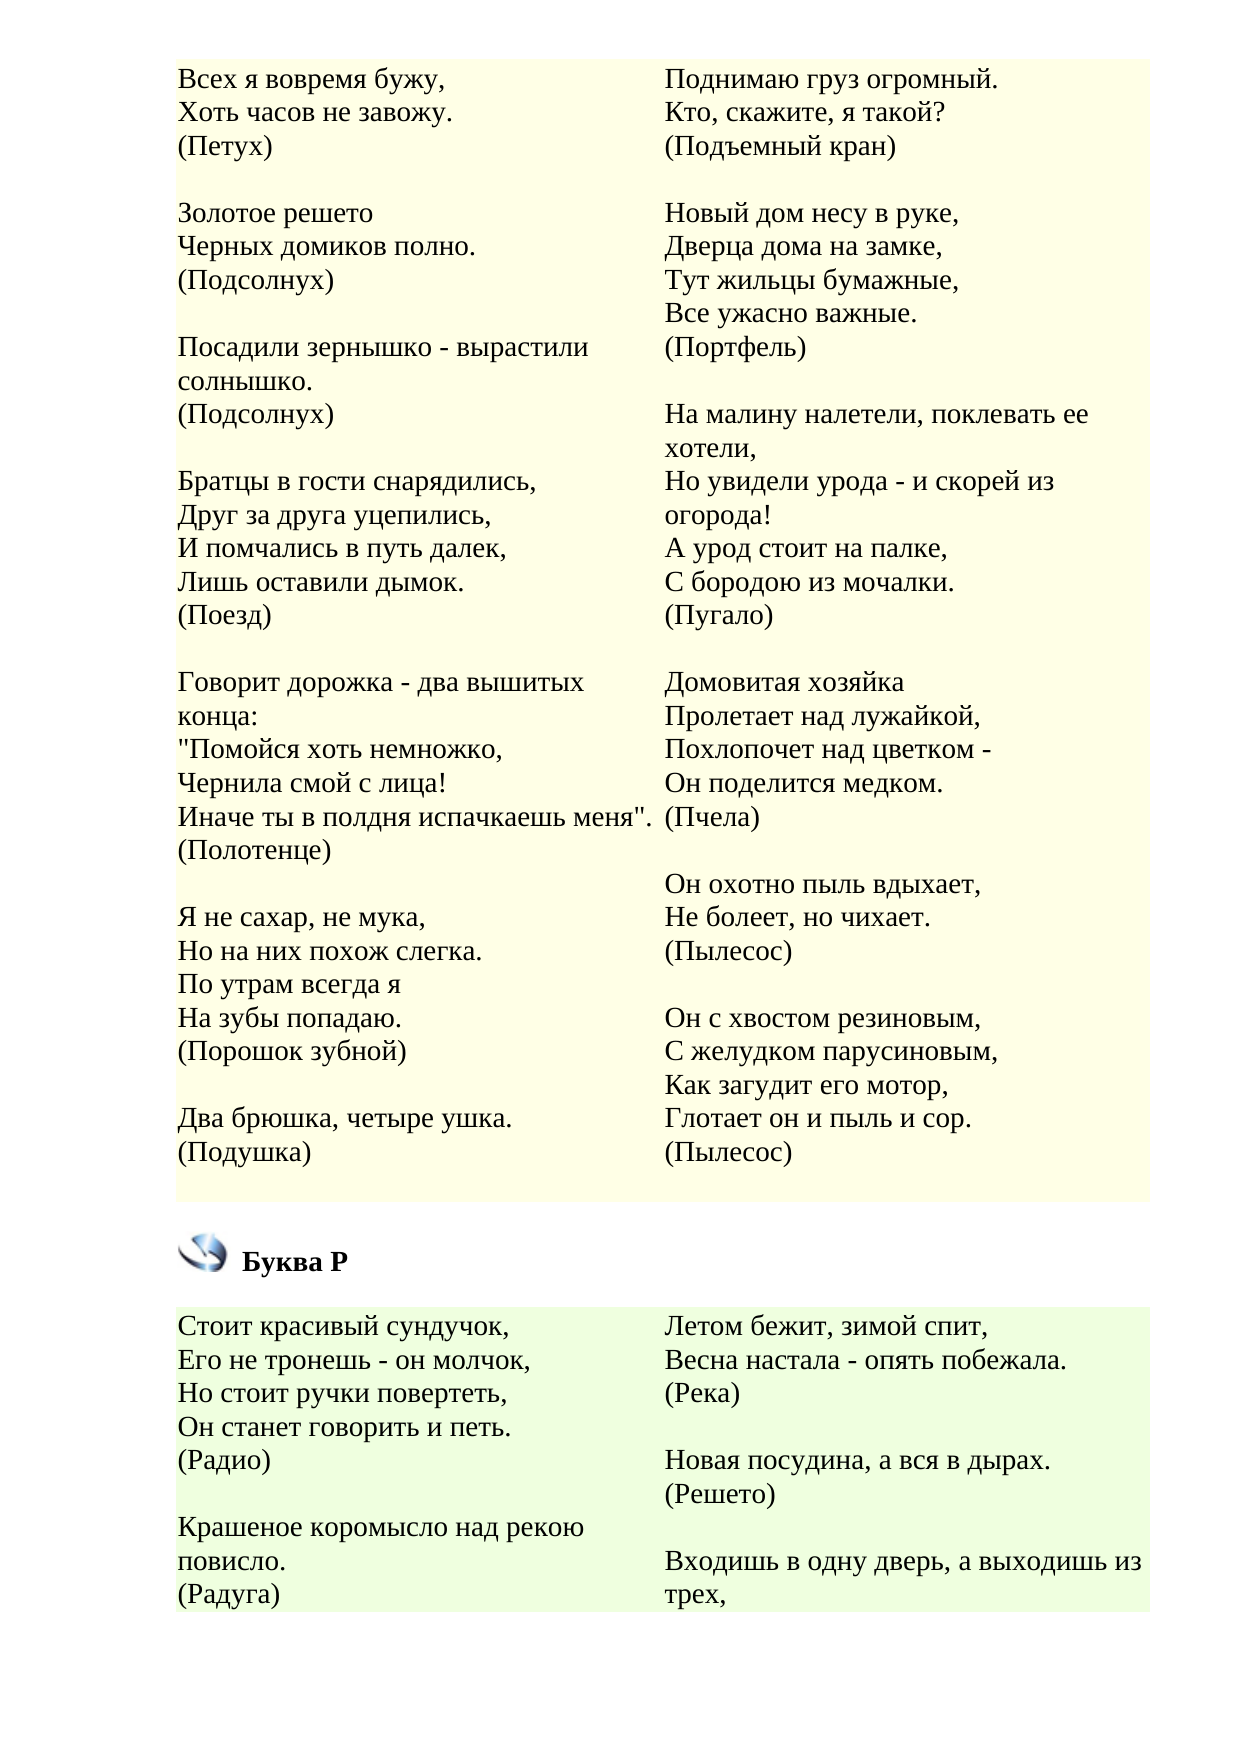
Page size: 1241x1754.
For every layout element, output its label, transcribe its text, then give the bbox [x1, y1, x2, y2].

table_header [663, 1307, 1150, 1612]
picture [177, 1231, 242, 1272]
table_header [176, 59, 663, 1202]
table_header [663, 59, 1150, 1202]
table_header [176, 1307, 663, 1612]
text Буква Р [177, 1232, 1152, 1277]
